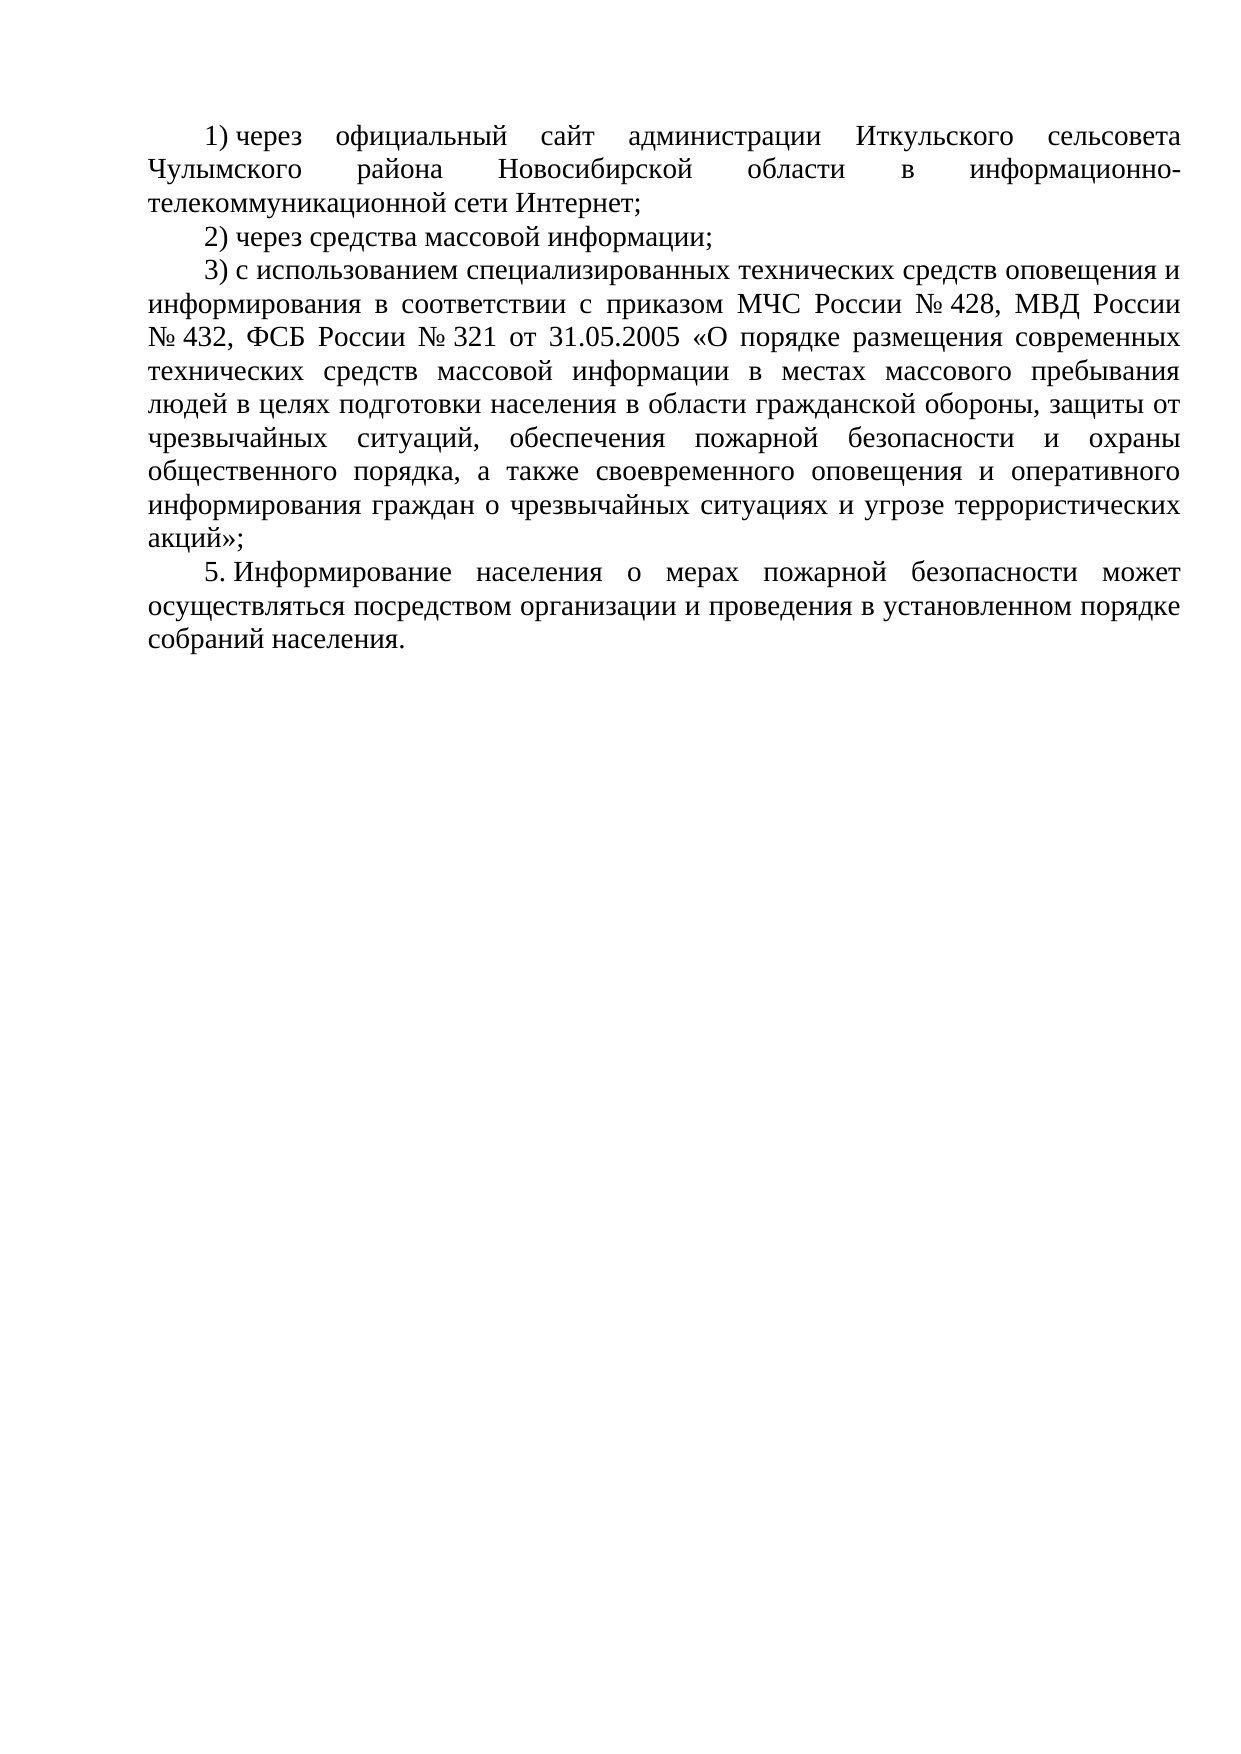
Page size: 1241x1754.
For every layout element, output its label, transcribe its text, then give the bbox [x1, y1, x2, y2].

text 3) с использованием специализированных технических средств оповещения и информирования в соответствии с приказом МЧС России № 428, МВД России № 432, ФСБ России № 321 от 31.05.2005 «О порядке размещения современных технических средств массовой информации в местах массового пребывания людей в целях подготовки населения в области гражданской обороны, защиты от чрезвычайных ситуаций, обеспечения пожарной безопасности и охраны общественного порядка, а также своевременного оповещения и оперативного информирования граждан о чрезвычайных ситуациях и угрозе террористических акций»; [148, 252, 1181, 554]
text 5. Информирование населения о мерах пожарной безопасности может осуществляться посредством организации и проведения в установленном порядке собраний населения. [148, 554, 1181, 655]
text 2) через средства массовой информации; [148, 219, 1181, 252]
text 1) через официальный сайт администрации Иткульского сельсовета Чулымского района Новосибирской области в информационно-телекоммуникационной сети Интернет; [148, 118, 1181, 219]
